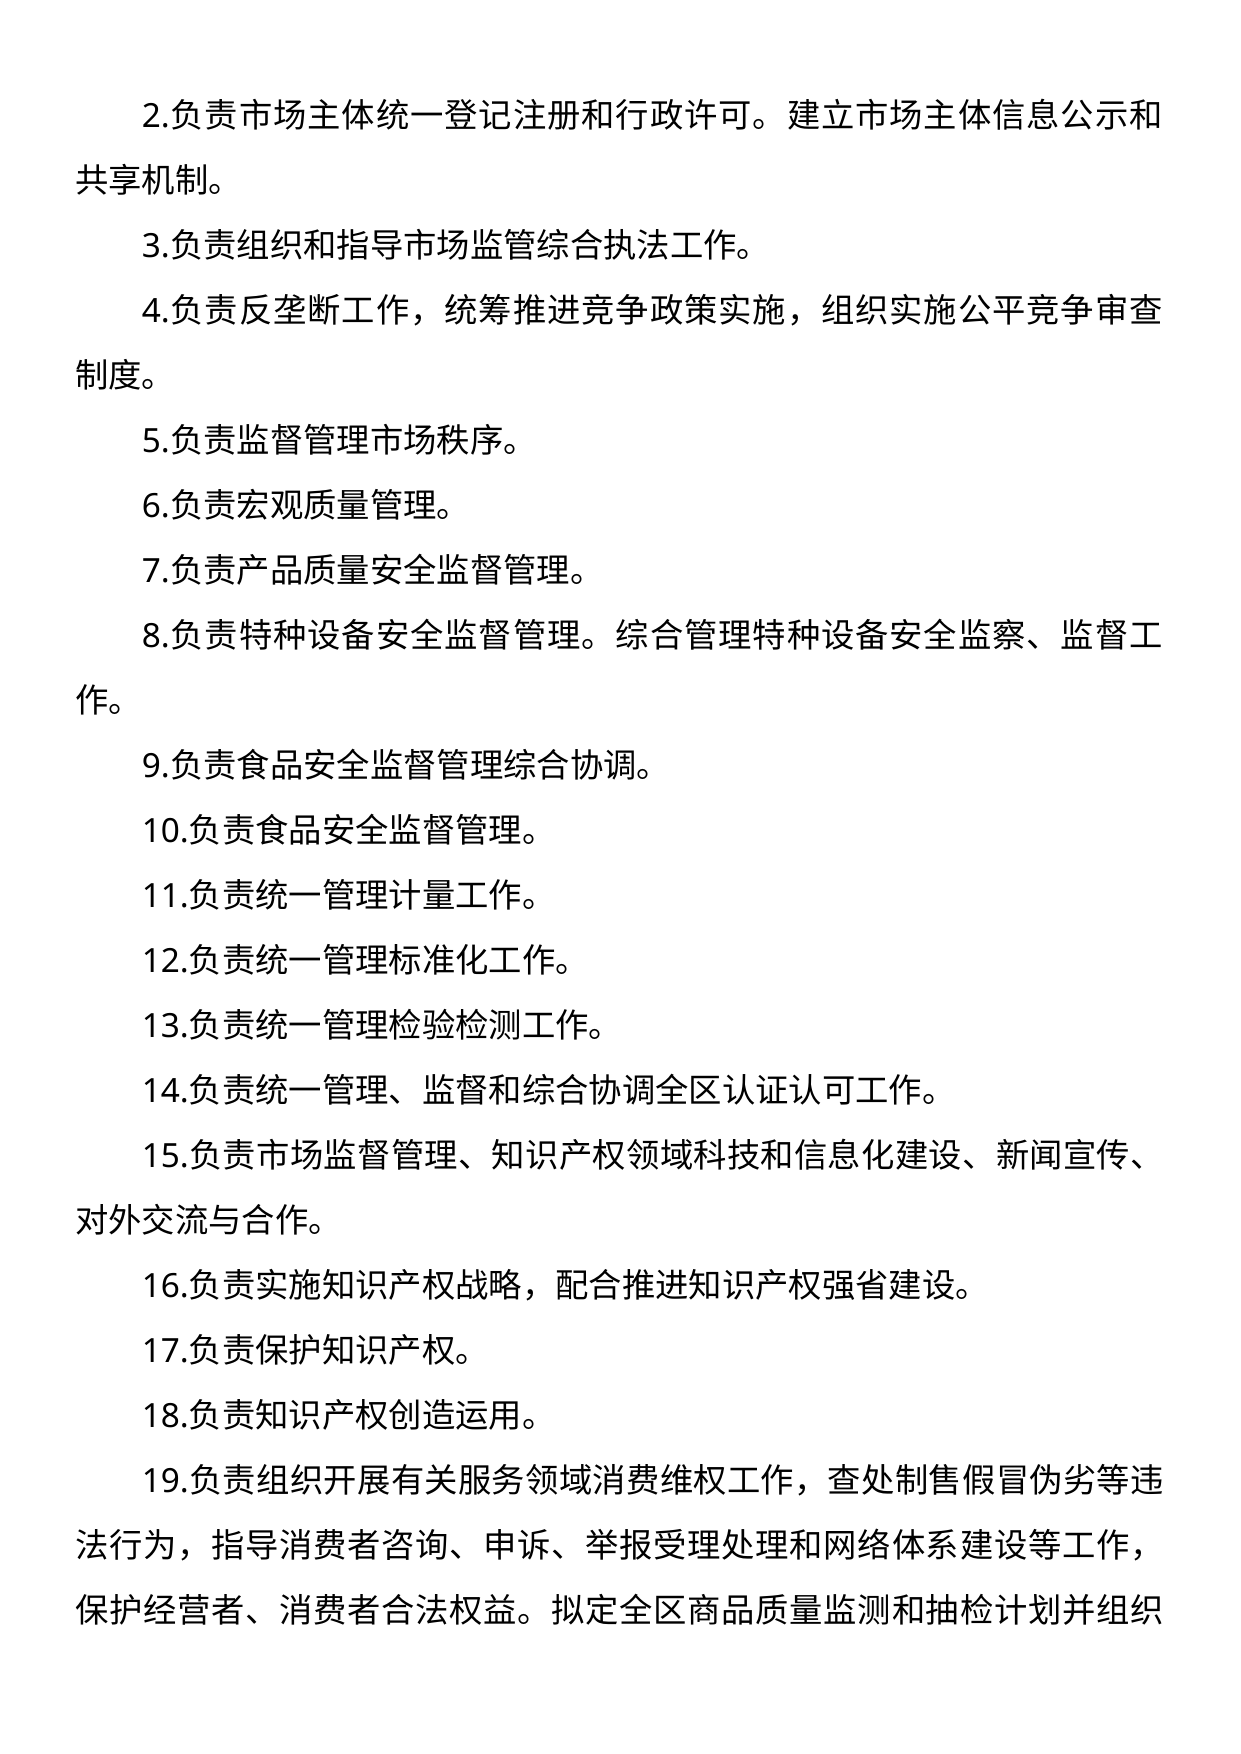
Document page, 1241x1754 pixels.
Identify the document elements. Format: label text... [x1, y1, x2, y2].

text 16.负责实施知识产权战略，配合推进知识产权强省建设。 [75, 1251, 1165, 1316]
text 14.负责统一管理、监督和综合协调全区认证认可工作。 [75, 1056, 1165, 1121]
text 11.负责统一管理计量工作。 [75, 861, 1165, 926]
text 5.负责监督管理市场秩序。 [75, 406, 1165, 471]
text 6.负责宏观质量管理。 [75, 471, 1165, 536]
text 3.负责组织和指导市场监管综合执法工作。 [75, 211, 1165, 276]
text 13.负责统一管理检验检测工作。 [75, 991, 1165, 1056]
text 7.负责产品质量安全监督管理。 [75, 536, 1165, 601]
text 17.负责保护知识产权。 [75, 1316, 1165, 1381]
text 8.负责特种设备安全监督管理。综合管理特种设备安全监察、监督工作。 [75, 601, 1165, 731]
text 18.负责知识产权创造运用。 [75, 1381, 1165, 1446]
text 15.负责市场监督管理、知识产权领域科技和信息化建设、新闻宣传、对外交流与合作。 [75, 1121, 1165, 1251]
text 9.负责食品安全监督管理综合协调。 [75, 731, 1165, 796]
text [75, 1446, 1165, 1641]
text 2.负责市场主体统一登记注册和行政许可。建立市场主体信息公示和共享机制。 [75, 81, 1165, 211]
text 12.负责统一管理标准化工作。 [75, 926, 1165, 991]
text 4.负责反垄断工作，统筹推进竞争政策实施，组织实施公平竞争审查制度。 [75, 276, 1165, 406]
text 10.负责食品安全监督管理。 [75, 796, 1165, 861]
